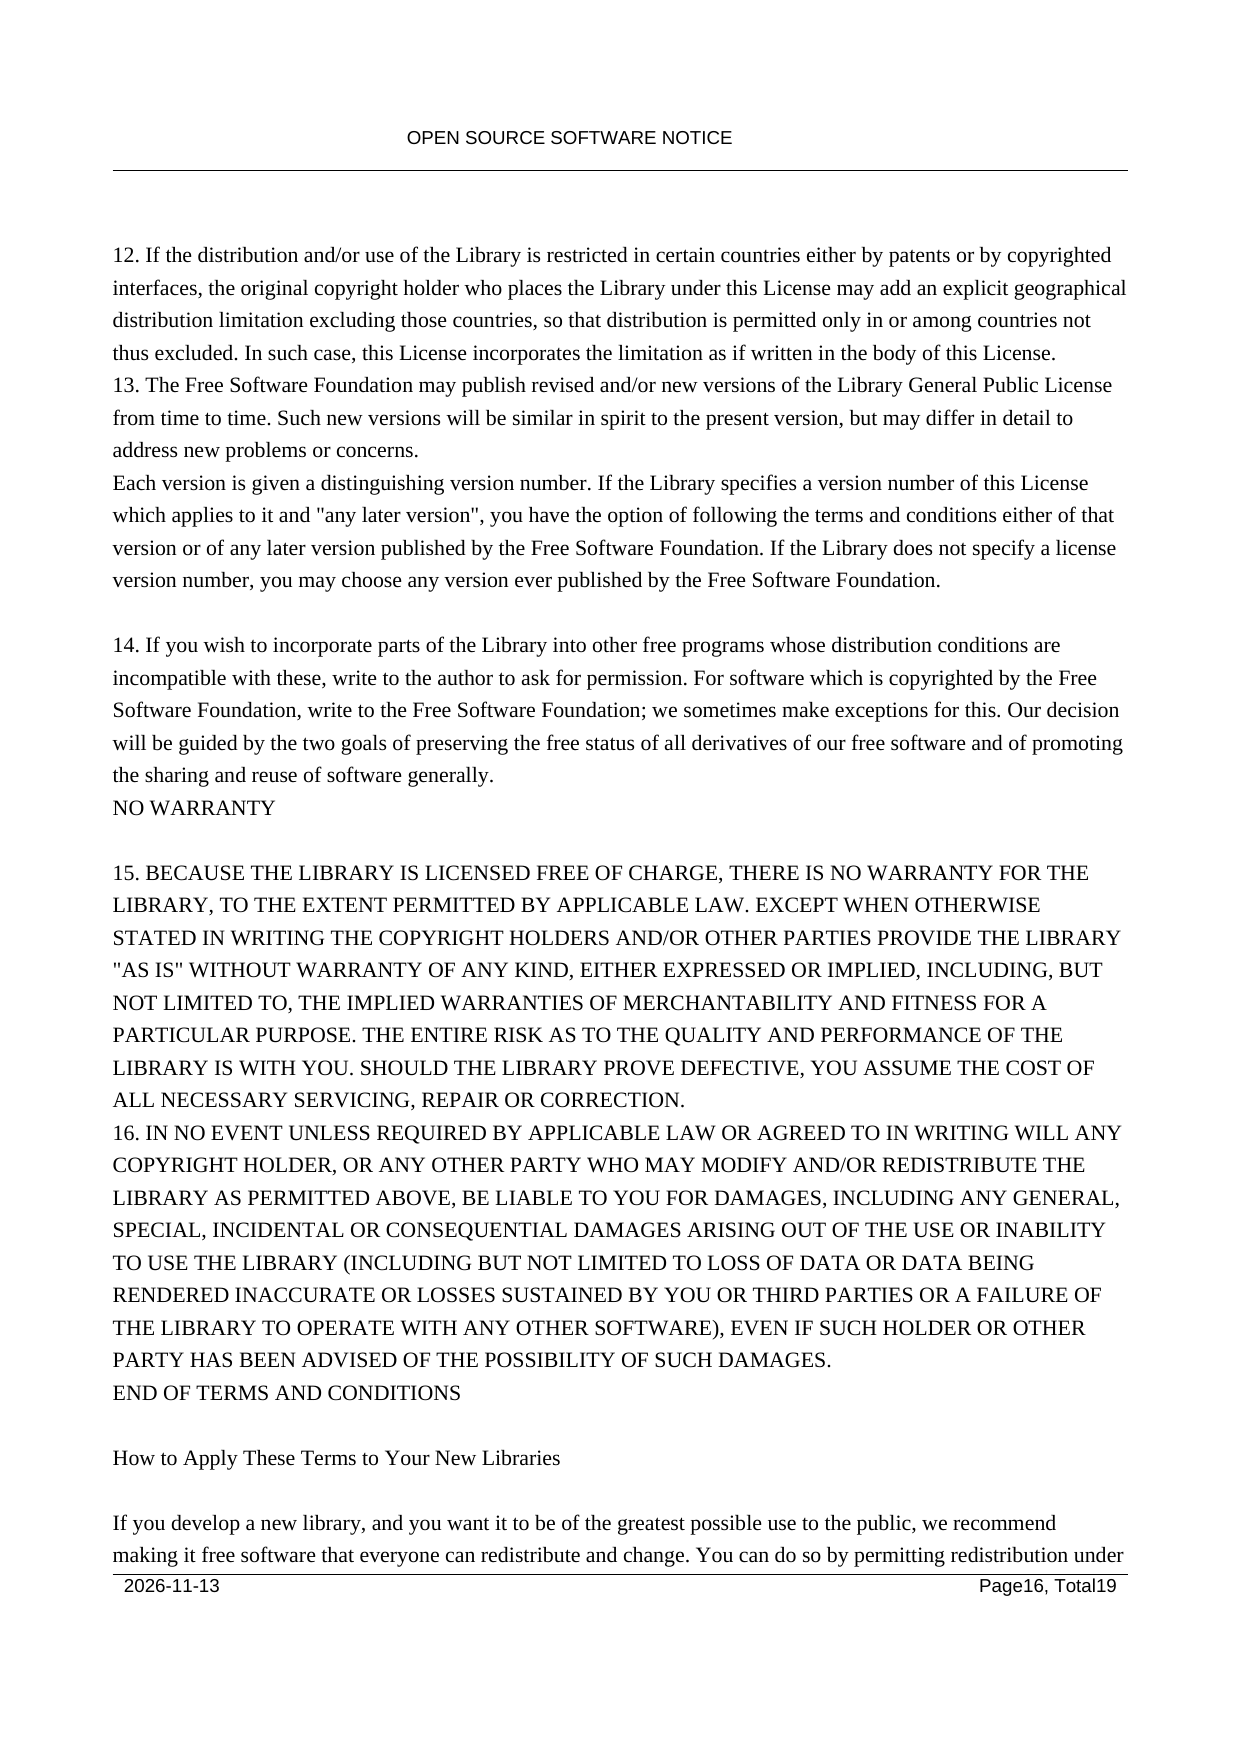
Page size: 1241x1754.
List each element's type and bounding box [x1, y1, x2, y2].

text [112, 206, 1128, 1571]
